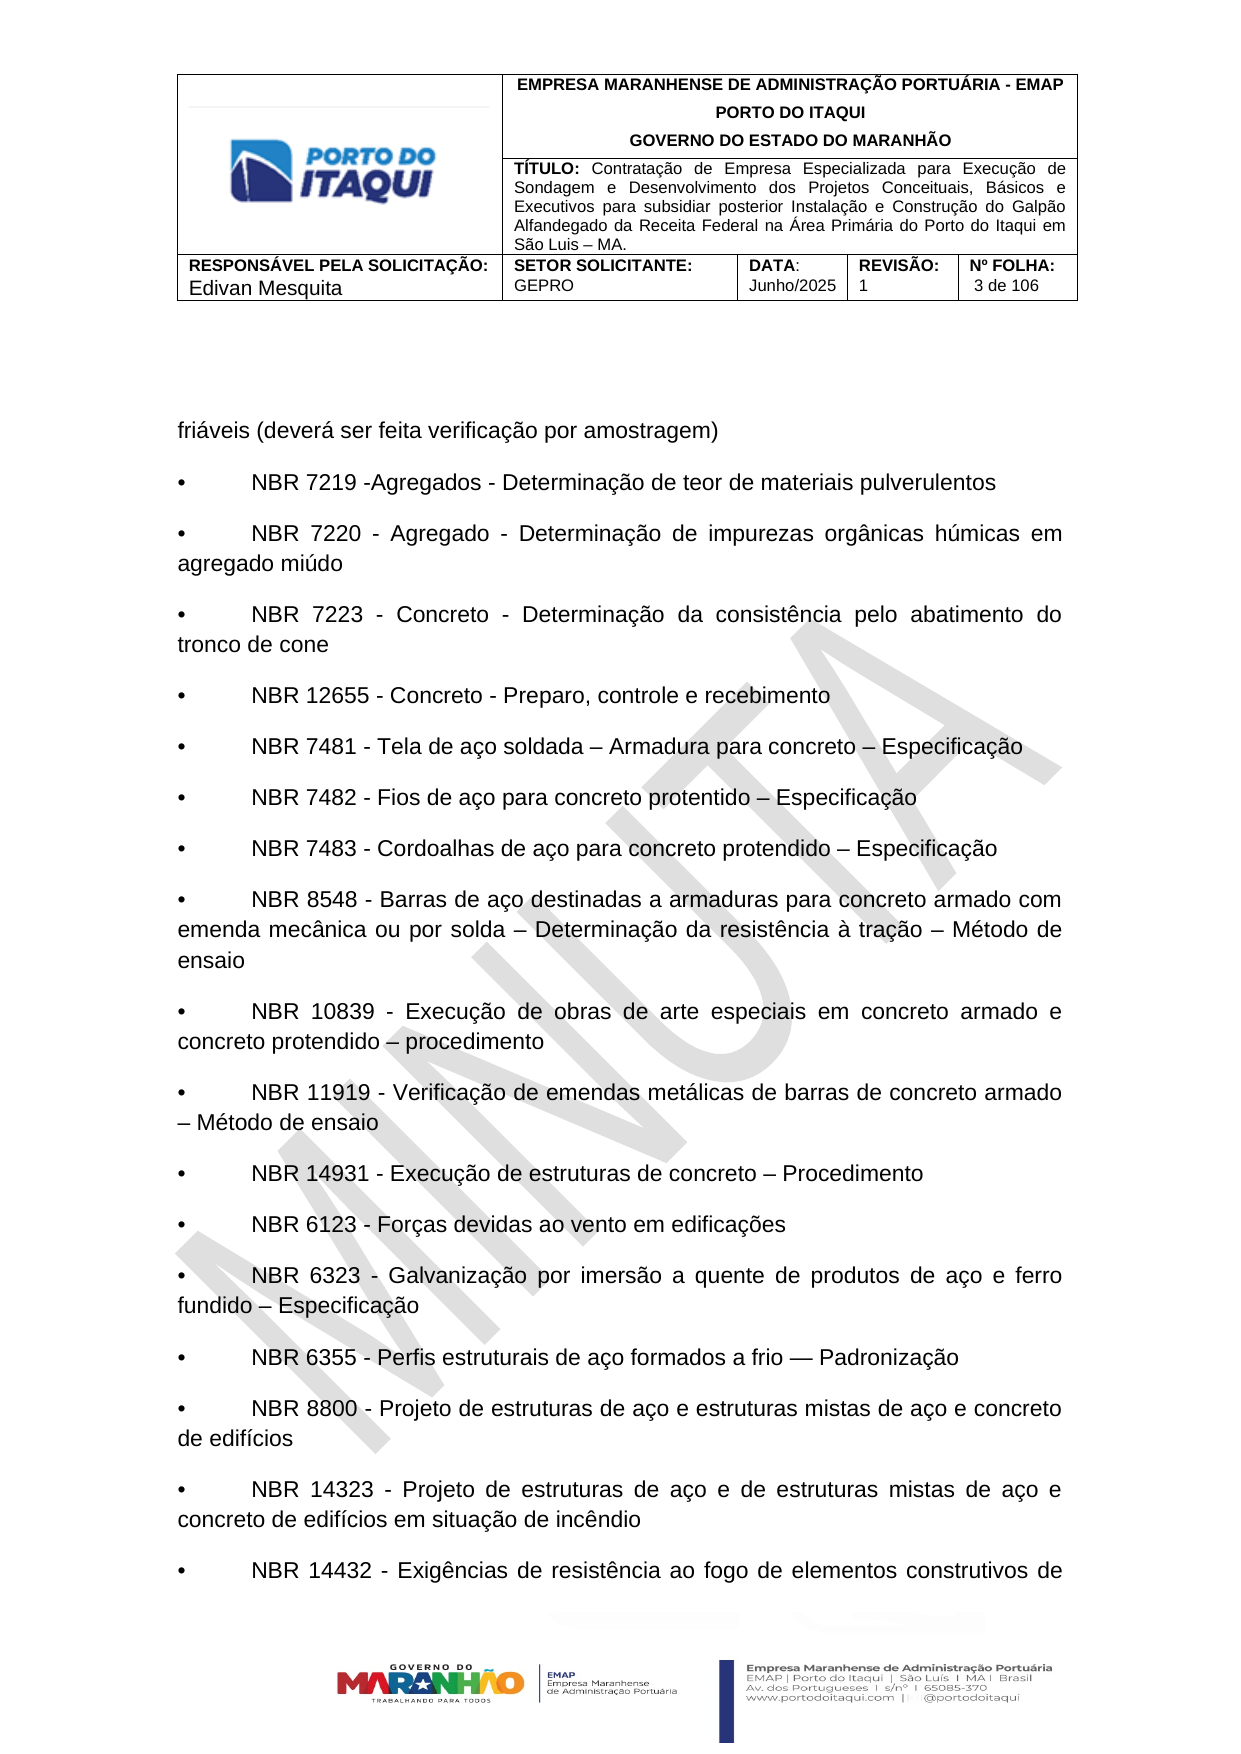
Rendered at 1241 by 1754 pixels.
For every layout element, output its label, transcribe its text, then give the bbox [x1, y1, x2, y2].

text • NBR 7483 - Cordoalhas de aço para concreto protendido – Especificação [177, 835, 1063, 862]
text • NBR 8800 - Projeto de estruturas de aço e estruturas mistas de aço e concreto de edifícios [177, 1394, 1063, 1451]
text • NBR 7223 - Concreto - Determinação da consistência pelo abatimento do tronco de cone [177, 601, 1063, 657]
text • NBR 6355 - Perfis estruturais de aço formados a frio — Padronização [177, 1343, 1063, 1370]
text • NBR 7220 - Agregado - Determinação de impurezas orgânicas húmicas em agregado miúdo [177, 519, 1063, 576]
text • NBR 8548 - Barras de aço destinadas a armaduras para concreto armado com emenda mecânica ou por solda – Determinação da resistência à tração – Método de ensaio [177, 886, 1063, 973]
picture [240, 1612, 1160, 1743]
text • NBR 7481 - Tela de aço soldada – Armadura para concreto – Especificação [177, 733, 1063, 759]
text • NBR 12655 - Concreto - Preparo, controle e recebimento [177, 682, 1063, 708]
text • NBR 14931 - Execução de estruturas de concreto – Procedimento [177, 1160, 1063, 1187]
text • NBR 10839 - Execução de obras de arte especiais em concreto armado e concreto protendido – procedimento [177, 998, 1063, 1054]
picture [188, 101, 490, 236]
text • NBR 6123 - Forças devidas ao vento em edificações [177, 1211, 1063, 1238]
text • NBR 14323 - Projeto de estruturas de aço e de estruturas mistas de aço e concreto de edifícios em situação de incêndio [177, 1476, 1063, 1532]
text • NBR 7482 - Fios de aço para concreto protentido – Especificação [177, 784, 1063, 811]
text • NBR 7218 - Agregados - Determinação do teor de argila em torrões e materiais friáveis (deverá ser feita verificação por amostragem) [177, 417, 1063, 444]
text • NBR 7219 -Agregados - Determinação de teor de materiais pulverulentos [177, 468, 1063, 495]
text • NBR 6323 - Galvanização por imersão a quente de produtos de aço e ferro fundido – Especificação [177, 1262, 1063, 1319]
text • NBR 11919 - Verificação de emendas metálicas de barras de concreto armado – Método de ensaio [177, 1079, 1063, 1136]
text • NBR 14432 - Exigências de resistência ao fogo de elementos construtivos de edificações - Procedimento [177, 1557, 1063, 1583]
